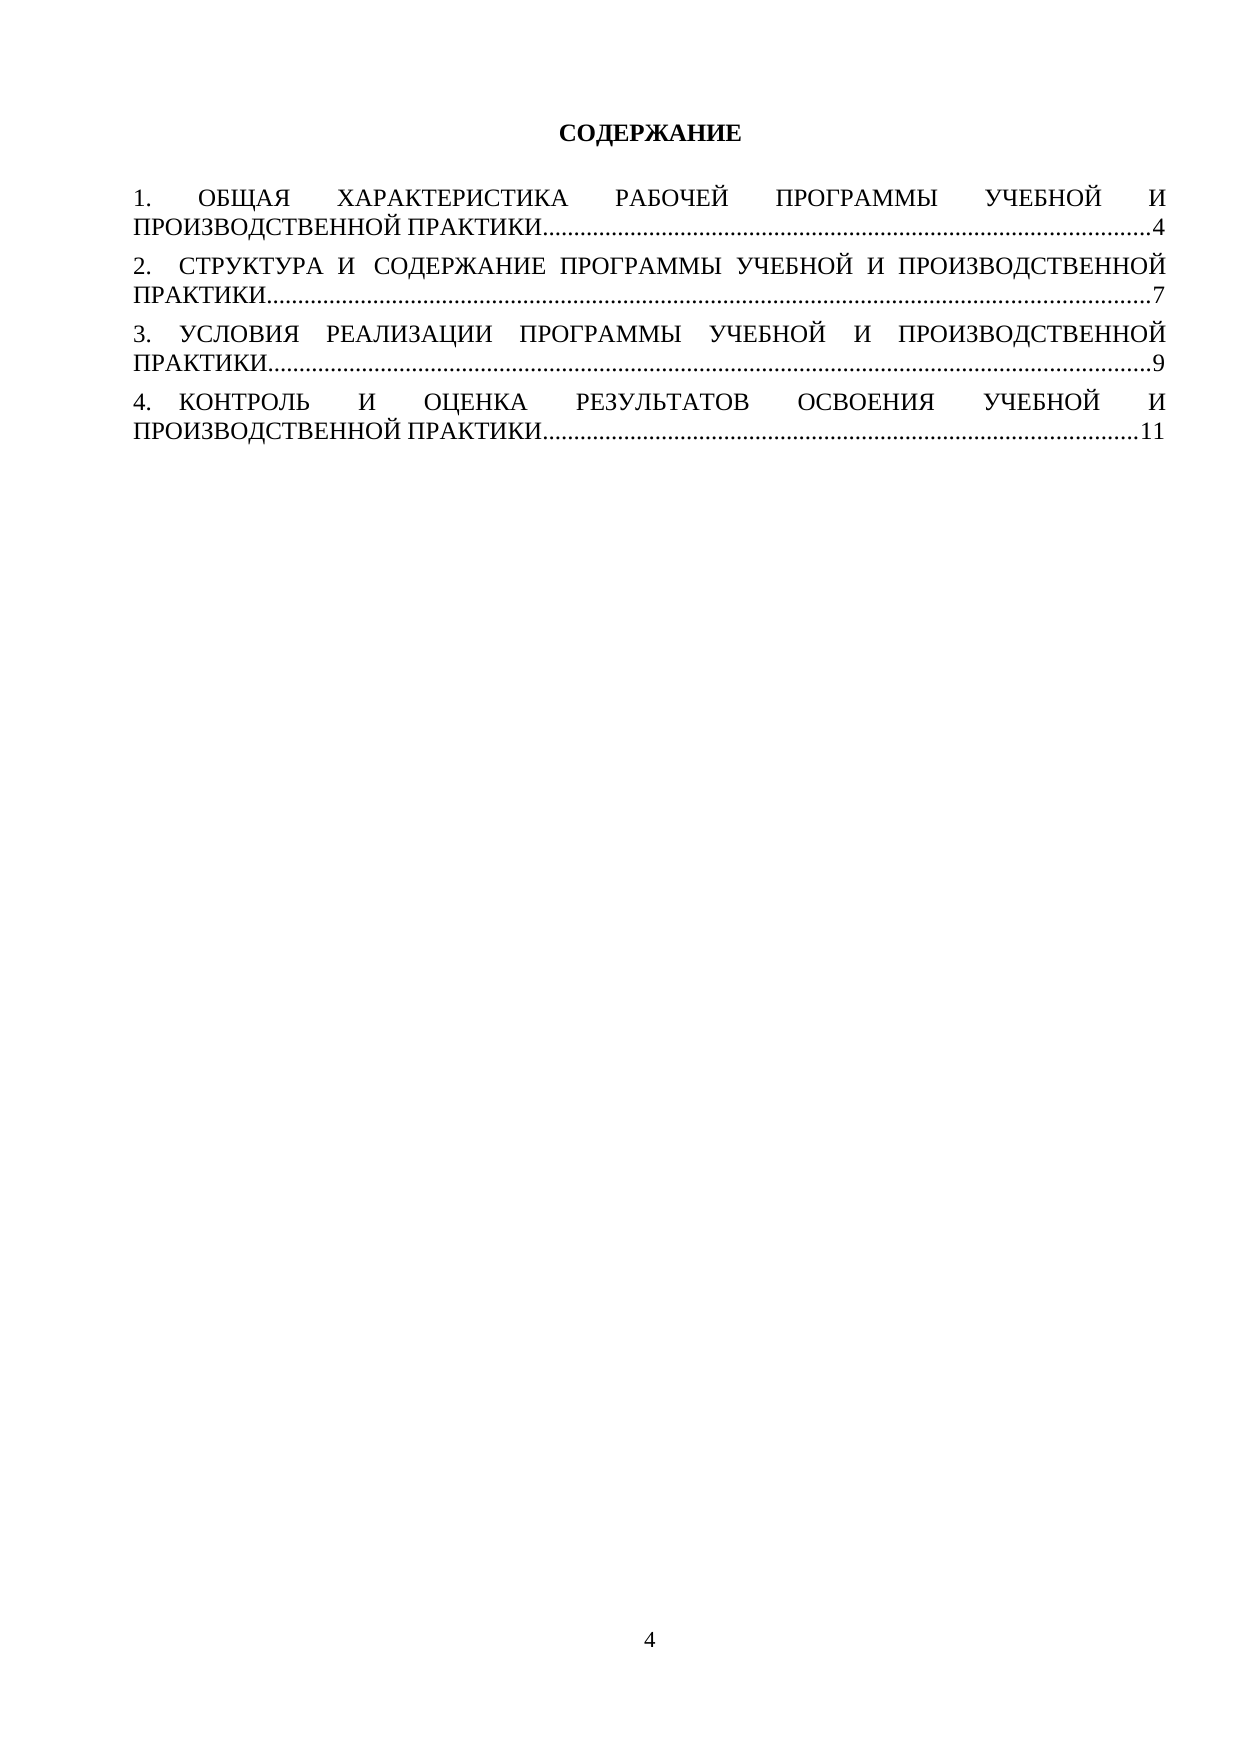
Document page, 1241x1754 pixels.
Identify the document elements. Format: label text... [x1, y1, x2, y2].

text 4. КОНТРОЛЬ И ОЦЕНКА РЕЗУЛЬТАТОВ ОСВОЕНИЯ УЧЕБНОЙ И ПРОИЗВОДСТВЕННОЙ ПРАКТИКИ 11 [133, 387, 1166, 444]
text 3. УСЛОВИЯ РЕАЛИЗАЦИИ ПРОГРАММЫ УЧЕБНОЙ И ПРОИЗВОДСТВЕННОЙ ПРАКТИКИ 9 [133, 319, 1166, 377]
text 1. ОБЩАЯ ХАРАКТЕРИСТИКА РАБОЧЕЙ ПРОГРАММЫ УЧЕБНОЙ И ПРОИЗВОДСТВЕННОЙ ПРАКТИКИ 4 [133, 183, 1166, 241]
text 2. СТРУКТУРА И СОДЕРЖАНИЕ ПРОГРАММЫ УЧЕБНОЙ И ПРОИЗВОДСТВЕННОЙ ПРАКТИКИ 7 [133, 251, 1166, 309]
text СОДЕРЖАНИЕ [134, 118, 1166, 147]
